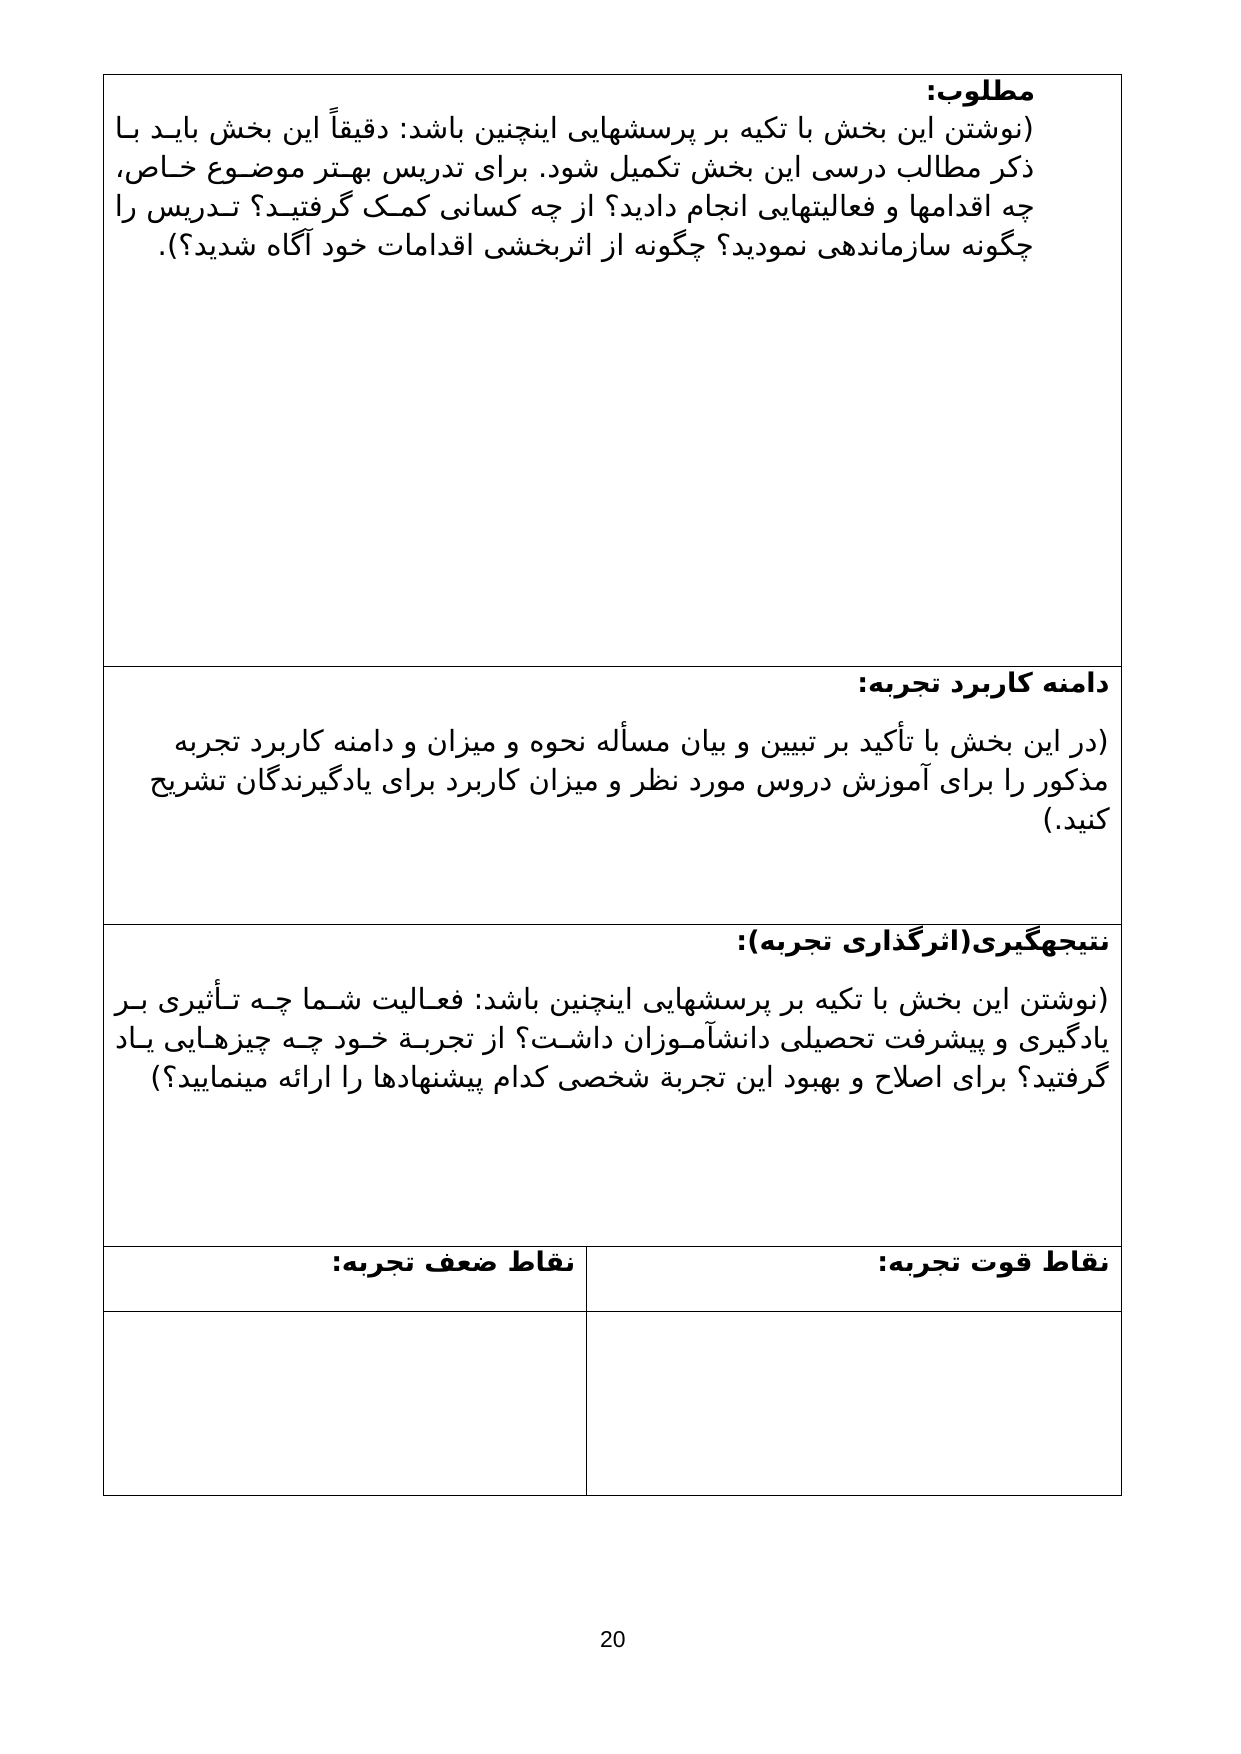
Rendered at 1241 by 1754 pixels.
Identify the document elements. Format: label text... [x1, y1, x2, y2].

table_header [104, 75, 1121, 666]
table_cell [104, 1312, 586, 1495]
table_cell دامنه کاربرد تجربه: (در این بخش با تأکید بر تبیین و بیان مسأله نحوه و میزان و دامنه کاربرد تجربه مذکور را برای آموزش دروس مورد نظر و میزان کاربرد برای یادگیرندگان تشریح کنید.) [104, 667, 1121, 924]
table_cell [587, 1312, 1121, 1495]
table_cell نقاط قوت تجربه: [587, 1247, 1121, 1311]
table_cell نتیجهگیری(اثرگذاری تجربه): (نوشتن این بخش با تکیه بر پرسشهایی اینچنین باشد: فعالیت شما چه تأثیری بر یادگیری و پیشرفت تحصیلی دانشآموزان داشت؟ از تجربة خود چه چیزهایی یاد گرفتید؟ برای اصلاح و بهبود این تجربة شخصی کدام پیشنهادها را ارائه مینمایید؟) [104, 925, 1121, 1246]
table_cell نقاط ضعف تجربه: [104, 1247, 586, 1311]
